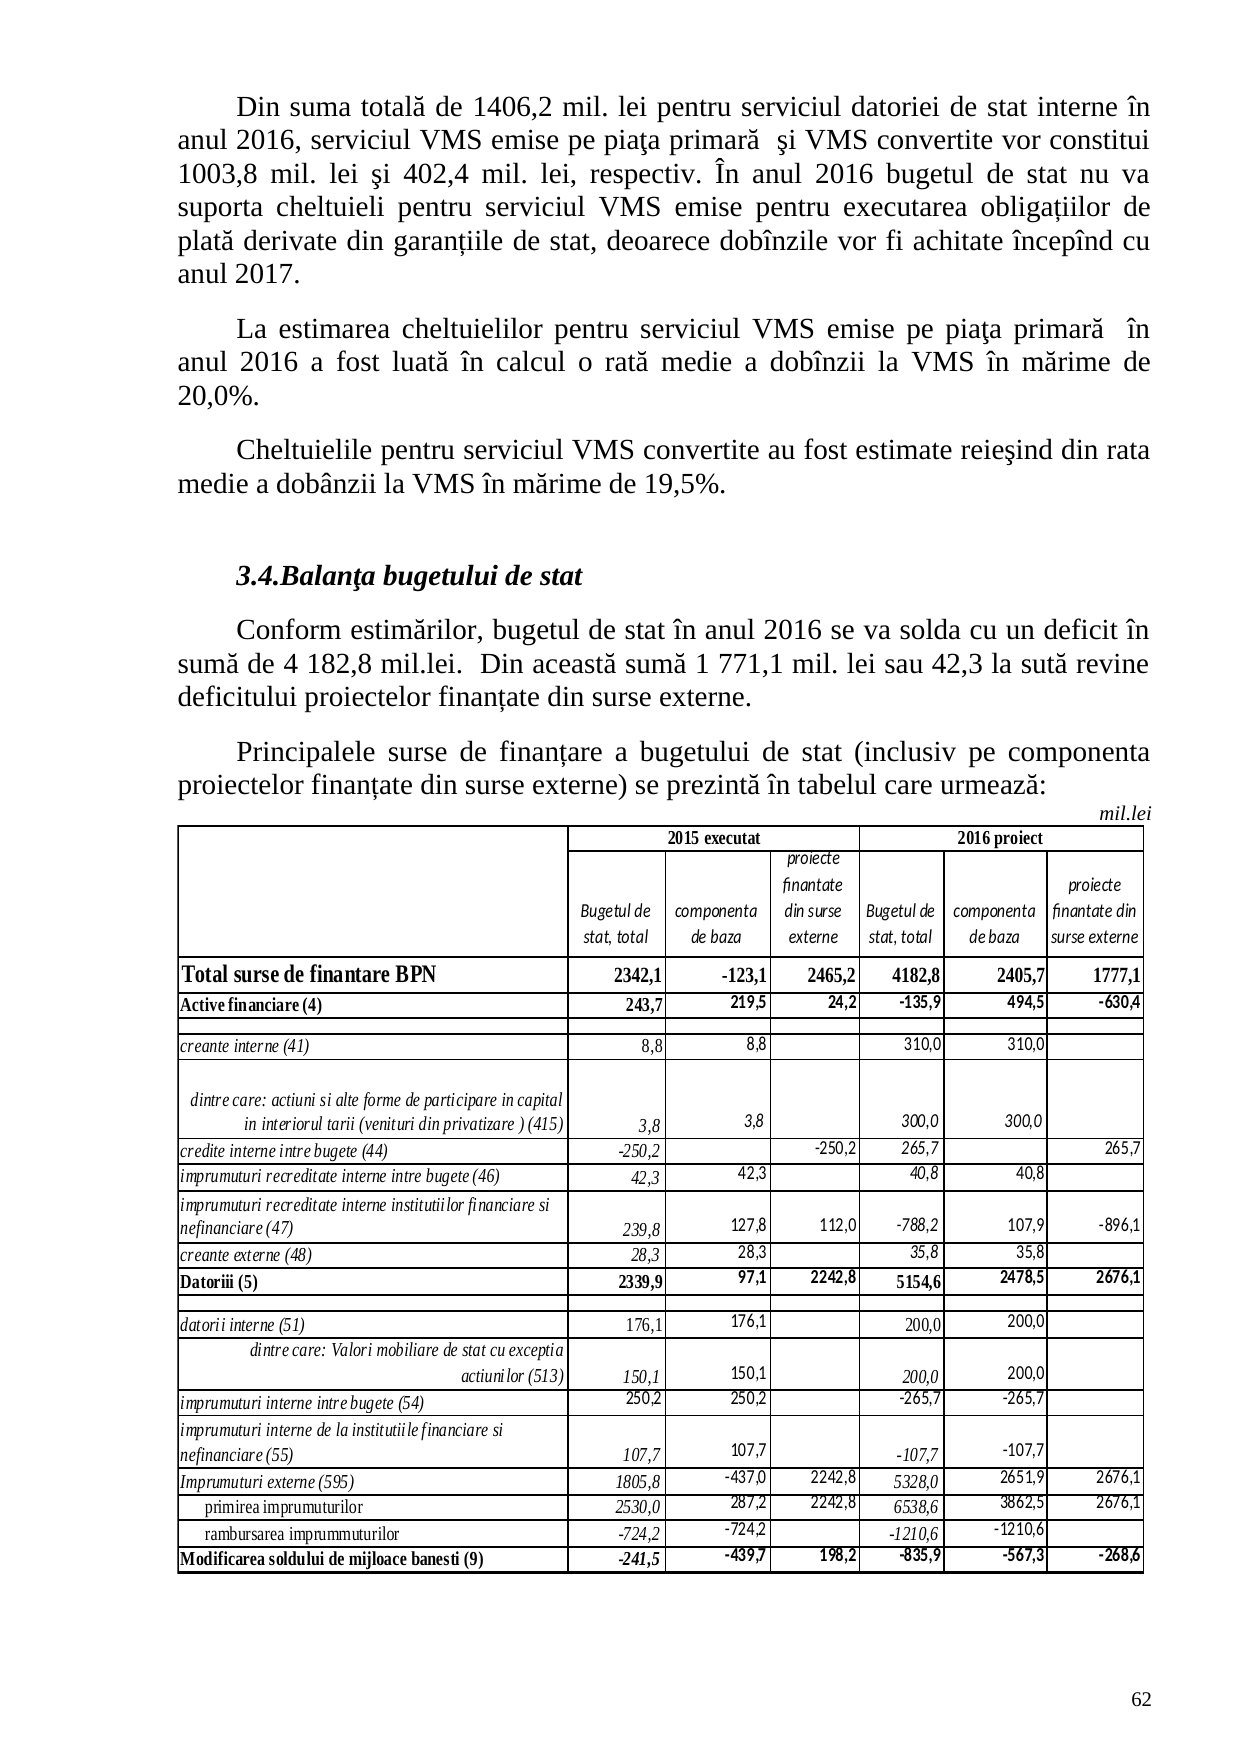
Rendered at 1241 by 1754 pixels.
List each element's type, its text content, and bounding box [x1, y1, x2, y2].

text La estimarea cheltuielilor pentru serviciul VMS emise pe piaţa primară în anul 2016 a fost luată în calcul o rată medie a dobînzii la VMS în mărime de 20,0%. [177, 311, 1152, 411]
text Conform estimărilor, bugetul de stat în anul 2016 se va solda cu un deficit în sumă de 4 182,8 mil.lei. Din această sumă 1 771,1 mil. lei sau 42,3 la sută revine deficitului proiectelor finanțate din surse externe. [177, 612, 1152, 713]
text 3.4.Balanţa bugetului de stat [177, 558, 1152, 591]
text Cheltuielile pentru serviciul VMS convertite au fost estimate reieşind din rata medie a dobânzii la VMS în mărime de 19,5%. [177, 432, 1152, 499]
text mil.lei [177, 801, 1152, 825]
text Principalele surse de finanțare a bugetului de stat (inclusiv pe componenta proiectelor finanțate din surse externe) se prezintă în tabelul care urmează: [177, 734, 1152, 801]
text Din suma totală de 1406,2 mil. lei pentru serviciul datoriei de stat interne în anul 2016, serviciul VMS emise pe piaţa primară şi VMS convertite vor constitui 1003,8 mil. lei şi 402,4 mil. lei, respectiv. În anul 2016 bugetul de stat nu va suporta cheltuieli pentru serviciul VMS emise pentru executarea obligațiilor de plată derivate din garanțiile de stat, deoarece dobînzile vor fi achitate începînd cu anul 2017. [177, 89, 1152, 290]
